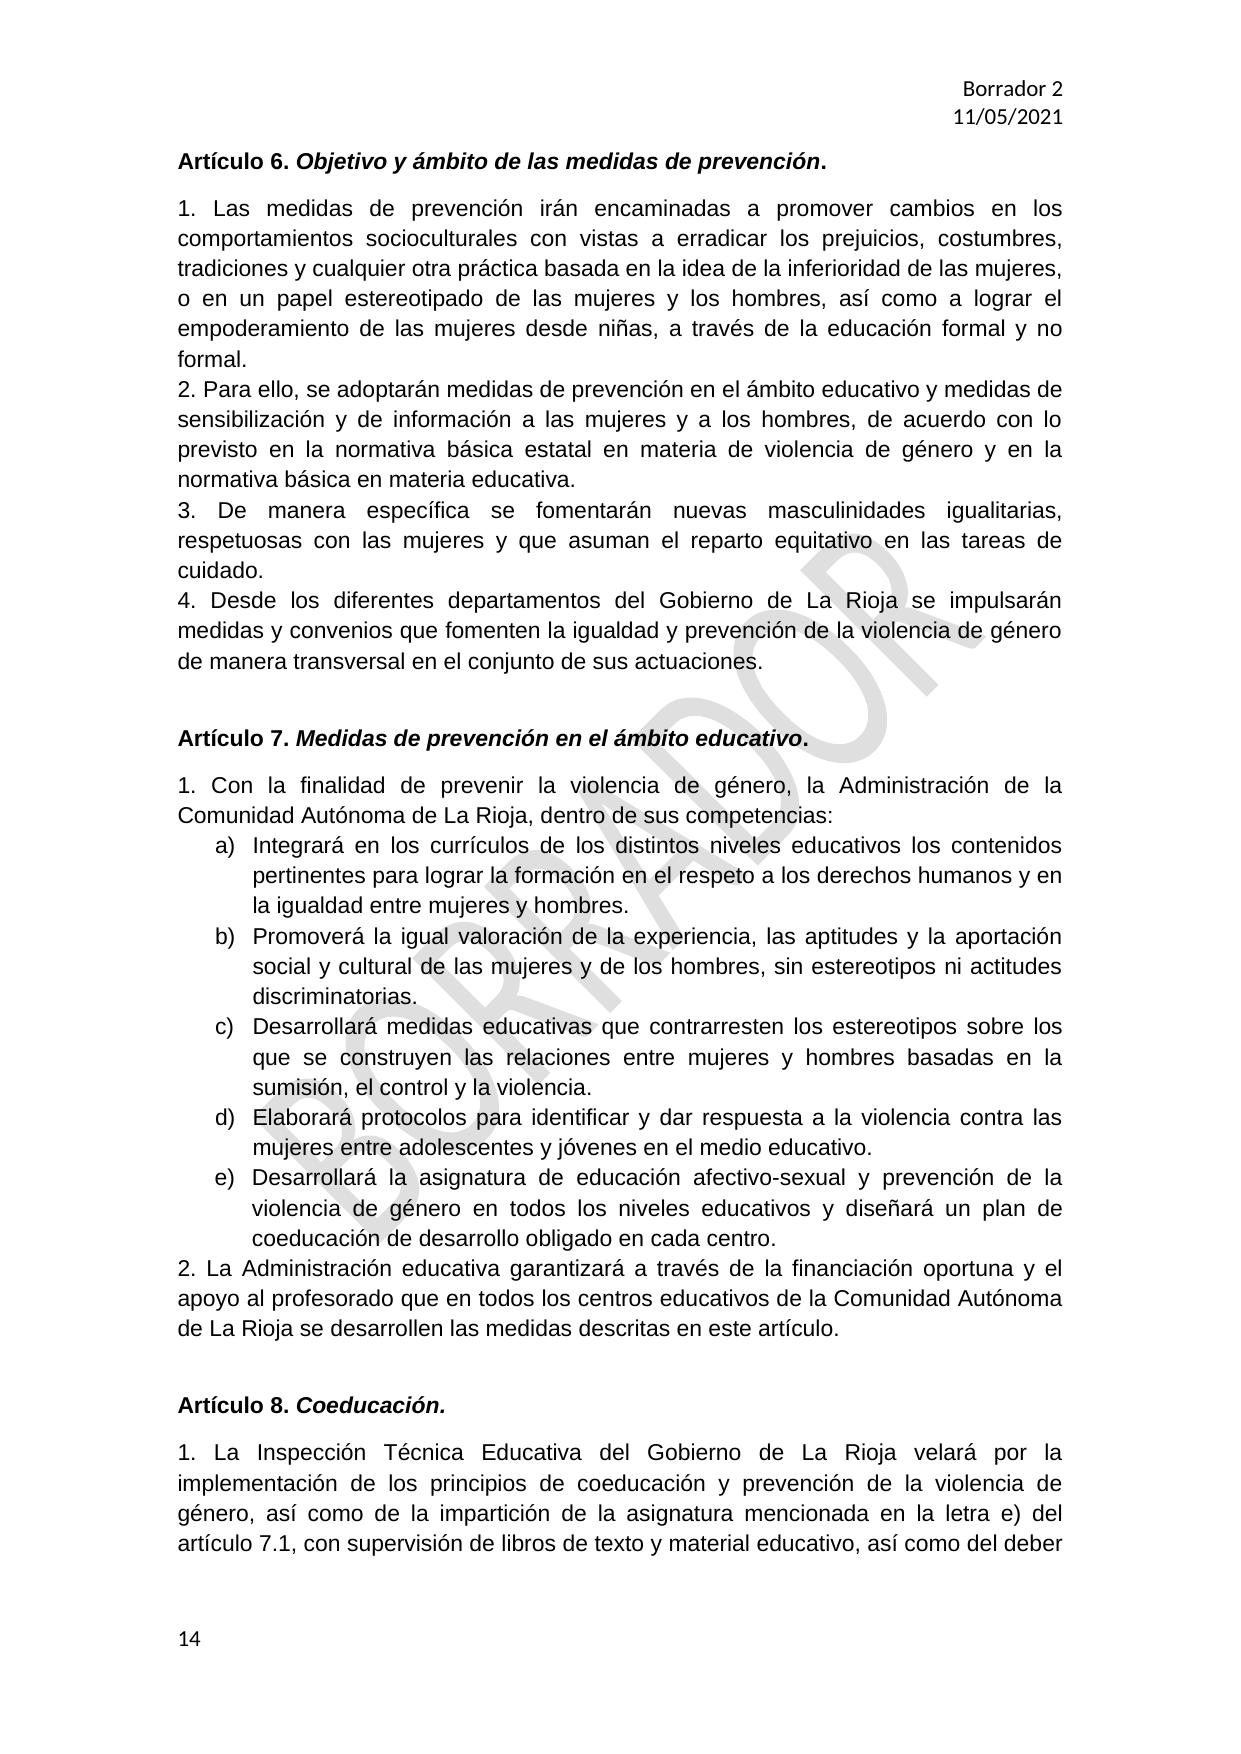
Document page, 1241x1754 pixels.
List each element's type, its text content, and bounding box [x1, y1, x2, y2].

list Desarrollará medidas educativas que contrarresten los estereotipos sobre los que se construyen las relaciones entre mujeres y hombres basadas en la sumisión, el control y la violencia. [215, 1013, 1063, 1100]
list Promoverá la igual valoración de la experiencia, las aptitudes y la aportación social y cultural de las mujeres y de los hombres, sin estereotipos ni actitudes discriminatorias. [215, 923, 1063, 1009]
text 1. Con la finalidad de prevenir la violencia de género, la Administración de la Comunidad Autónoma de La Rioja, dentro de sus competencias: [177, 772, 1063, 828]
list Elaborará protocolos para identificar y dar respuesta a la violencia contra las mujeres entre adolescentes y jóvenes en el medio educativo. [215, 1104, 1063, 1160]
list Integrará en los currículos de los distintos niveles educativos los contenidos pertinentes para lograr la formación en el respeto a los derechos humanos y en la igualdad entre mujeres y hombres. [215, 832, 1063, 919]
subtitle Artículo 8. Coeducación. [177, 1392, 1063, 1419]
text 3. De manera específica se fomentarán nuevas masculinidades igualitarias, respetuosas con las mujeres y que asuman el reparto equitativo en las tareas de cuidado. [177, 497, 1063, 583]
subtitle Artículo 7. Medidas de prevención en el ámbito educativo. [177, 725, 1063, 751]
text 2. Para ello, se adoptarán medidas de prevención en el ámbito educativo y medidas de sensibilización y de información a las mujeres y a los hombres, de acuerdo con lo previsto en la normativa básica estatal en materia de violencia de género y en la normativa básica en materia educativa. [177, 376, 1063, 493]
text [177, 1439, 1063, 1556]
text 2. La Administración educativa garantizará a través de la financiación oportuna y el apoyo al profesorado que en todos los centros educativos de la Comunidad Autónoma de La Rioja se desarrollen las medidas descritas en este artículo. [177, 1255, 1063, 1342]
subtitle Artículo 6. Objetivo y ámbito de las medidas de prevención. [177, 148, 1063, 174]
list Desarrollará la asignatura de educación afectivo-sexual y prevención de la violencia de género en todos los niveles educativos y diseñará un plan de coeducación de desarrollo obligado en cada centro. [214, 1164, 1063, 1251]
text 4. Desde los diferentes departamentos del Gobierno de La Rioja se impulsarán medidas y convenios que fomenten la igualdad y prevención de la violencia de género de manera transversal en el conjunto de sus actuaciones. [177, 587, 1063, 674]
text 1. Las medidas de prevención irán encaminadas a promover cambios en los comportamientos socioculturales con vistas a erradicar los prejuicios, costumbres, tradiciones y cualquier otra práctica basada en la idea de la inferioridad de las mujeres, o en un papel estereotipado de las mujeres y los hombres, así como a lograr el empoderamiento de las mujeres desde niñas, a través de la educación formal y no formal. [177, 194, 1063, 372]
